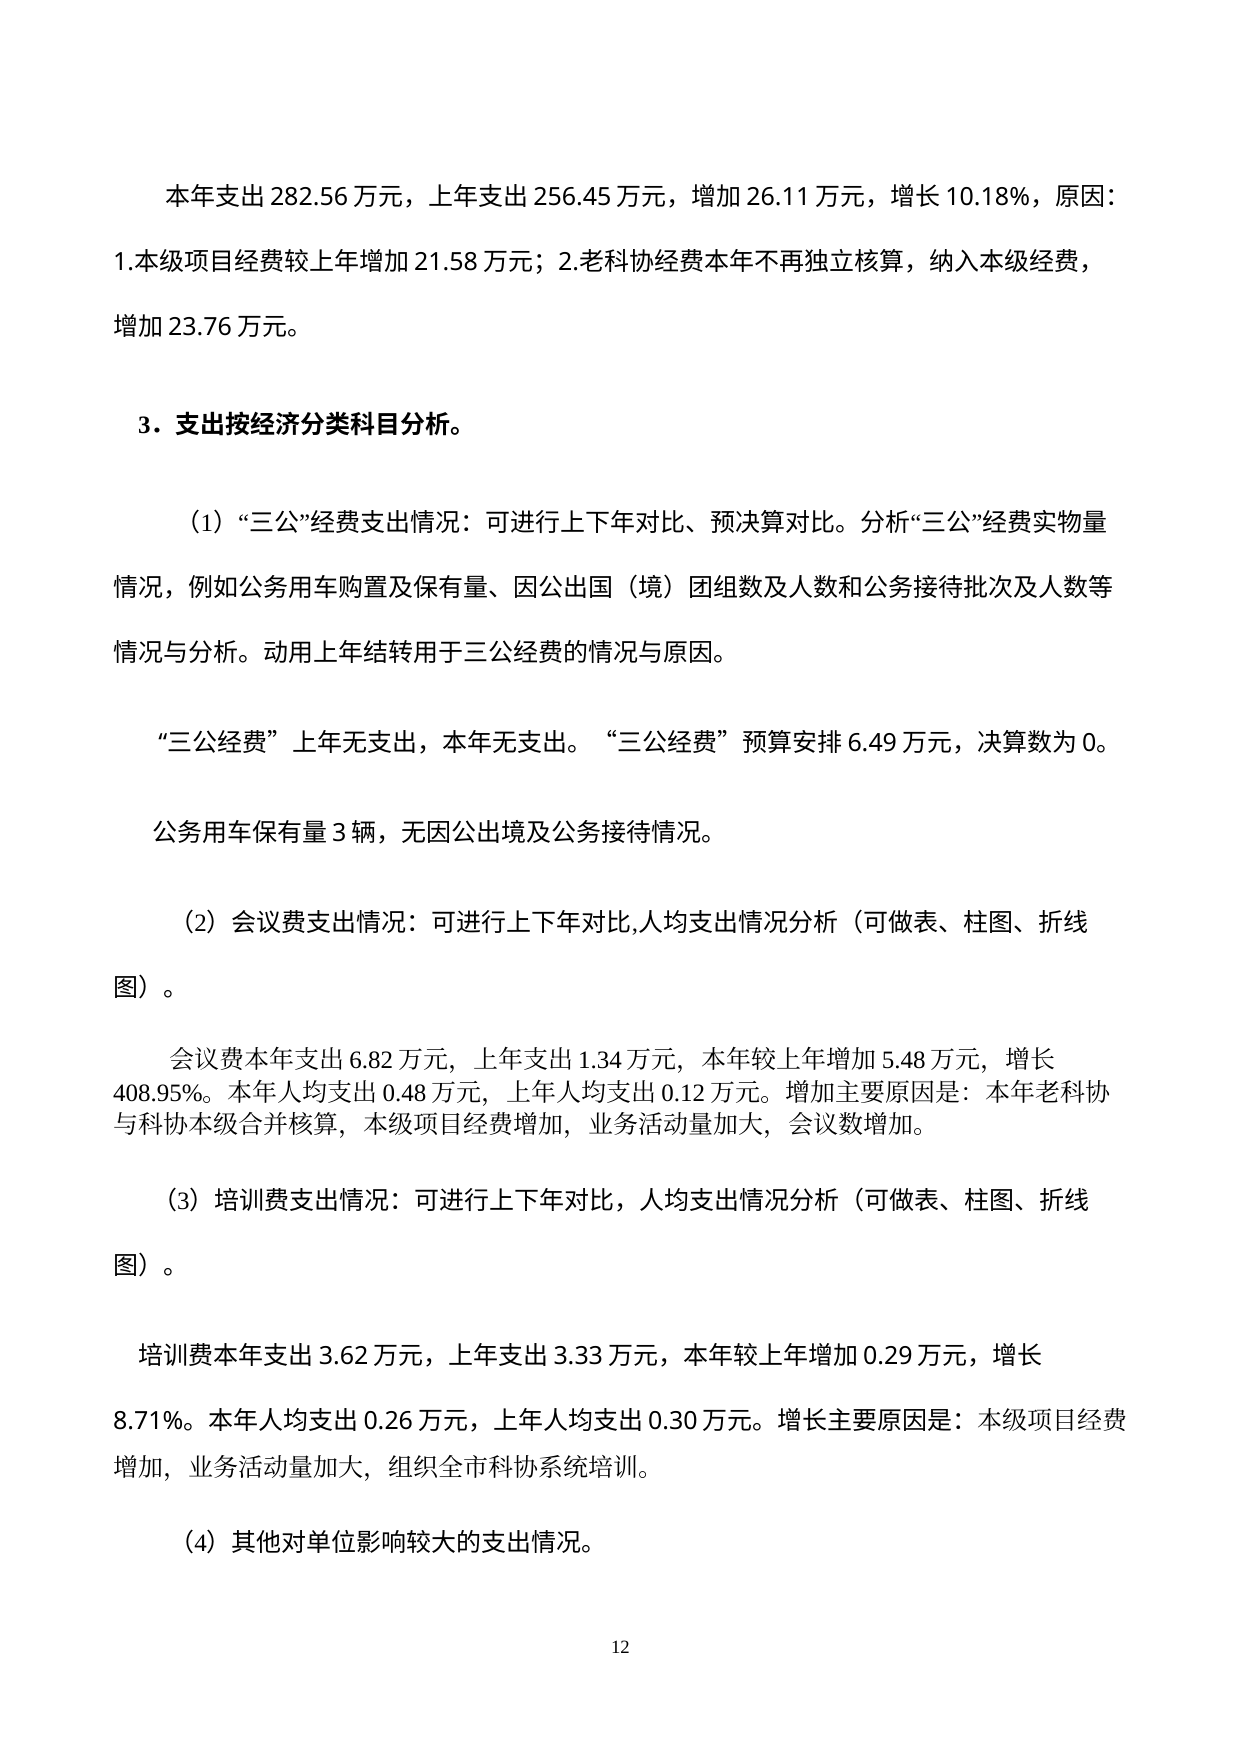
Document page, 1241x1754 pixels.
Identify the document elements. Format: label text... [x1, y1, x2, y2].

text “三公经费”上年无支出，本年无支出。“三公经费”预算安排6.49万元，决算数为0。 [113, 708, 1127, 773]
text 培训费本年支出3.62万元，上年支出3.33万元，本年较上年增加0.29万元，增长8.71%。本年人均支出0.26万元，上年人均支出0.30万元。增长主要原因是：本级项目经费增加，业务活动量加大，组织全市科协系统培训。 [113, 1321, 1127, 1483]
text （2）会议费支出情况：可进行上下年对比,人均支出情况分析（可做表、柱图、折线图）。 [113, 888, 1127, 1018]
text 本年支出282.56万元，上年支出256.45万元，增加26.11万元，增长10.18%，原因：1.本级项目经费较上年增加21.58万元；2.老科协经费本年不再独立核算，纳入本级经费，增加23.76万元。 [113, 162, 1127, 357]
subtitle 3．支出按经济分类科目分析。 [113, 390, 1127, 455]
text 公务用车保有量3辆，无因公出境及公务接待情况。 [113, 798, 1127, 863]
text （3）培训费支出情况：可进行上下年对比，人均支出情况分析（可做表、柱图、折线图）。 [113, 1166, 1127, 1296]
text （1）“三公”经费支出情况：可进行上下年对比、预决算对比。分析“三公”经费实物量情况，例如公务用车购置及保有量、因公出国（境）团组数及人数和公务接待批次及人数等情况与分析。动用上年结转用于三公经费的情况与原因。 [113, 488, 1127, 683]
text （4）其他对单位影响较大的支出情况。 [113, 1508, 1127, 1573]
text 会议费本年支出6.82万元，上年支出1.34万元，本年较上年增加5.48万元，增长408.95%。本年人均支出0.48万元，上年人均支出0.12万元。增加主要原因是：本年老科协与科协本级合并核算，本级项目经费增加，业务活动量加大，会议数增加。 [113, 1043, 1127, 1141]
